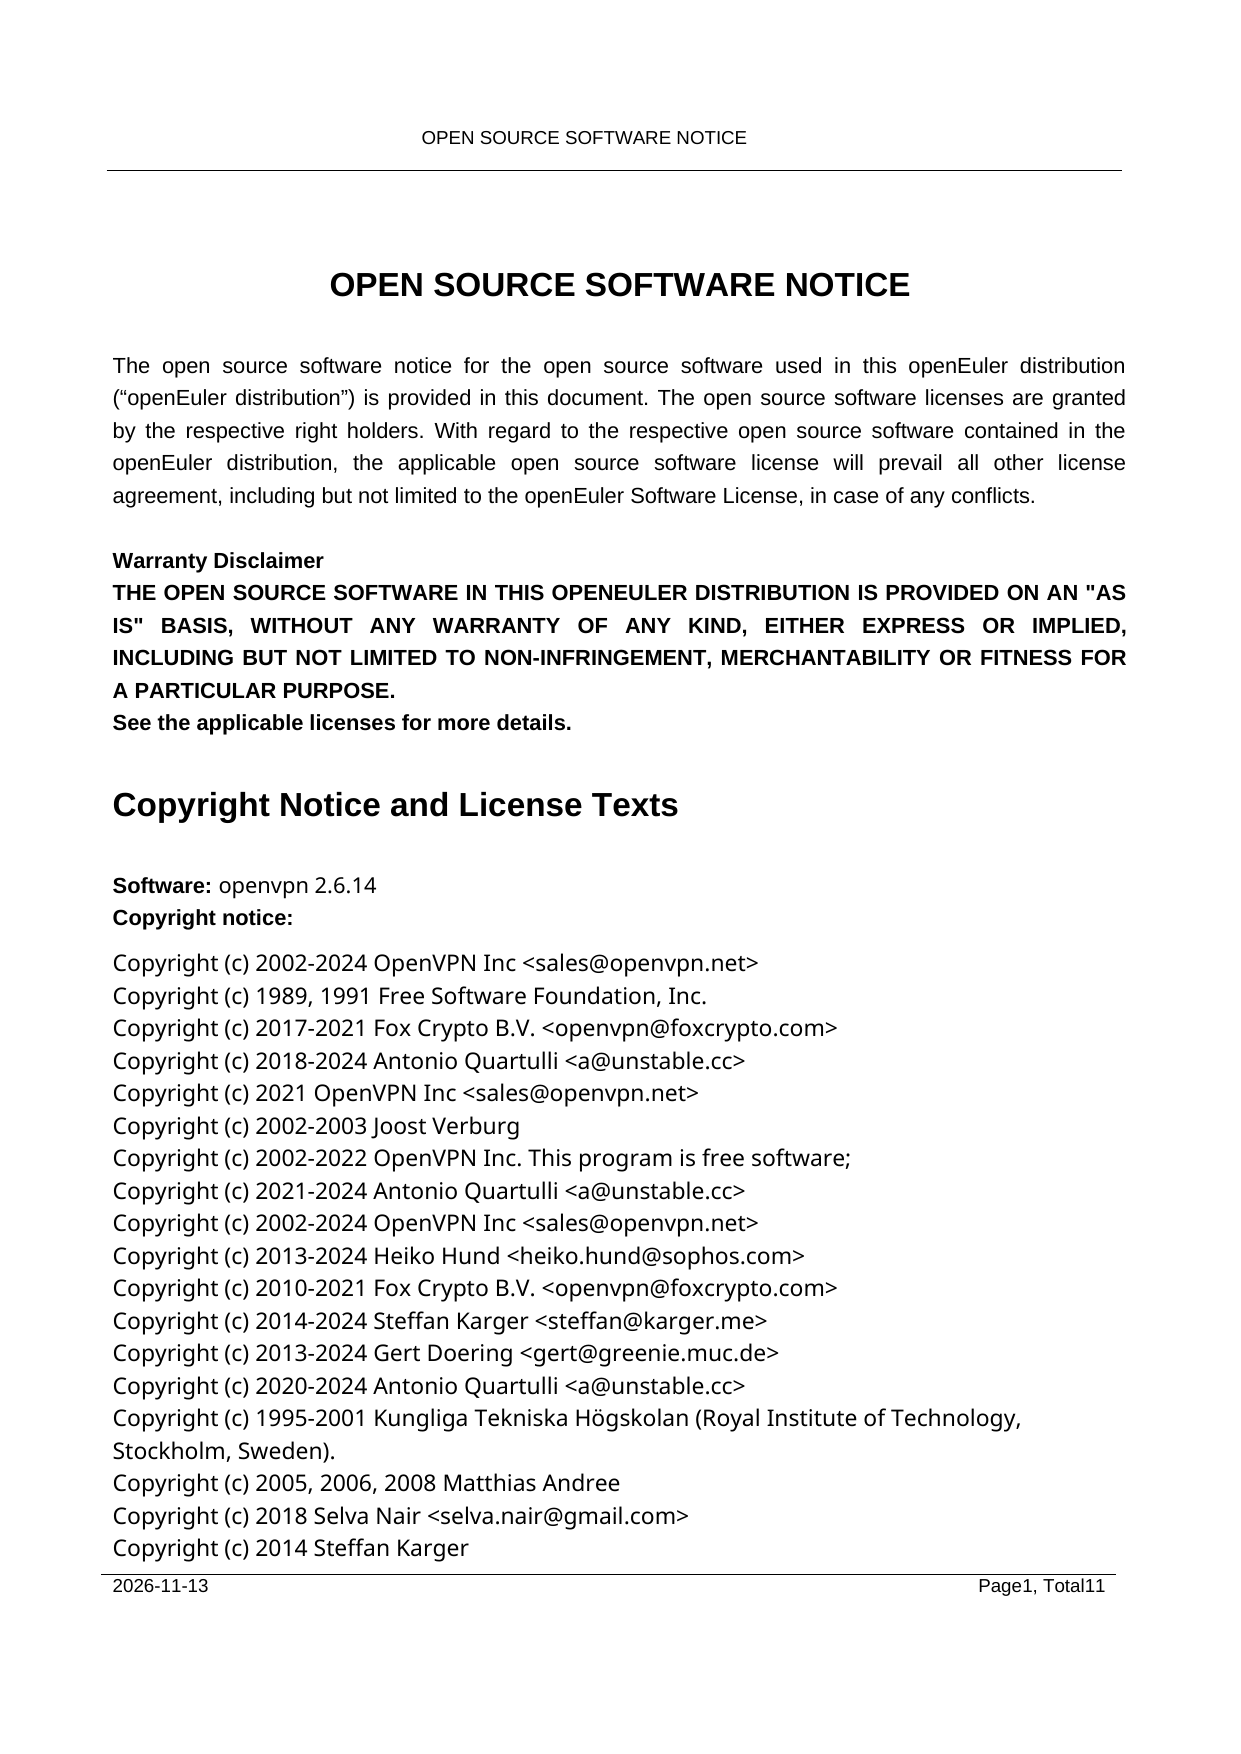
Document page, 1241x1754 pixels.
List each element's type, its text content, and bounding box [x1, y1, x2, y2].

text OPEN SOURCE SOFTWARE NOTICE [112, 251, 1128, 316]
text Copyright Notice and License Texts [112, 771, 1128, 836]
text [112, 947, 1128, 1564]
text The open source software notice for the open source software used in this openEuler distribution (“openEuler distribution”) is provided in this document. The open source software licenses are granted by the respective right holders. With regard to the respective open source software contained in the openEuler distribution, the applicable open source software license will prevail all other license agreement, including but not limited to the openEuler Software License, in case of any conflicts. [112, 349, 1128, 511]
text THE OPEN SOURCE SOFTWARE IN THIS OPENEULER DISTRIBUTION IS PROVIDED ON AN "AS IS" BASIS, WITHOUT ANY WARRANTY OF ANY KIND, EITHER EXPRESS OR IMPLIED, INCLUDING BUT NOT LIMITED TO NON-INFRINGEMENT, MERCHANTABILITY OR FITNESS FOR A PARTICULAR PURPOSE. See the applicable licenses for more details. [112, 576, 1128, 739]
title Software: openvpn 2.6.14 [112, 869, 1128, 901]
text Warranty Disclaimer [112, 544, 1128, 576]
text Copyright notice: [112, 901, 1128, 934]
